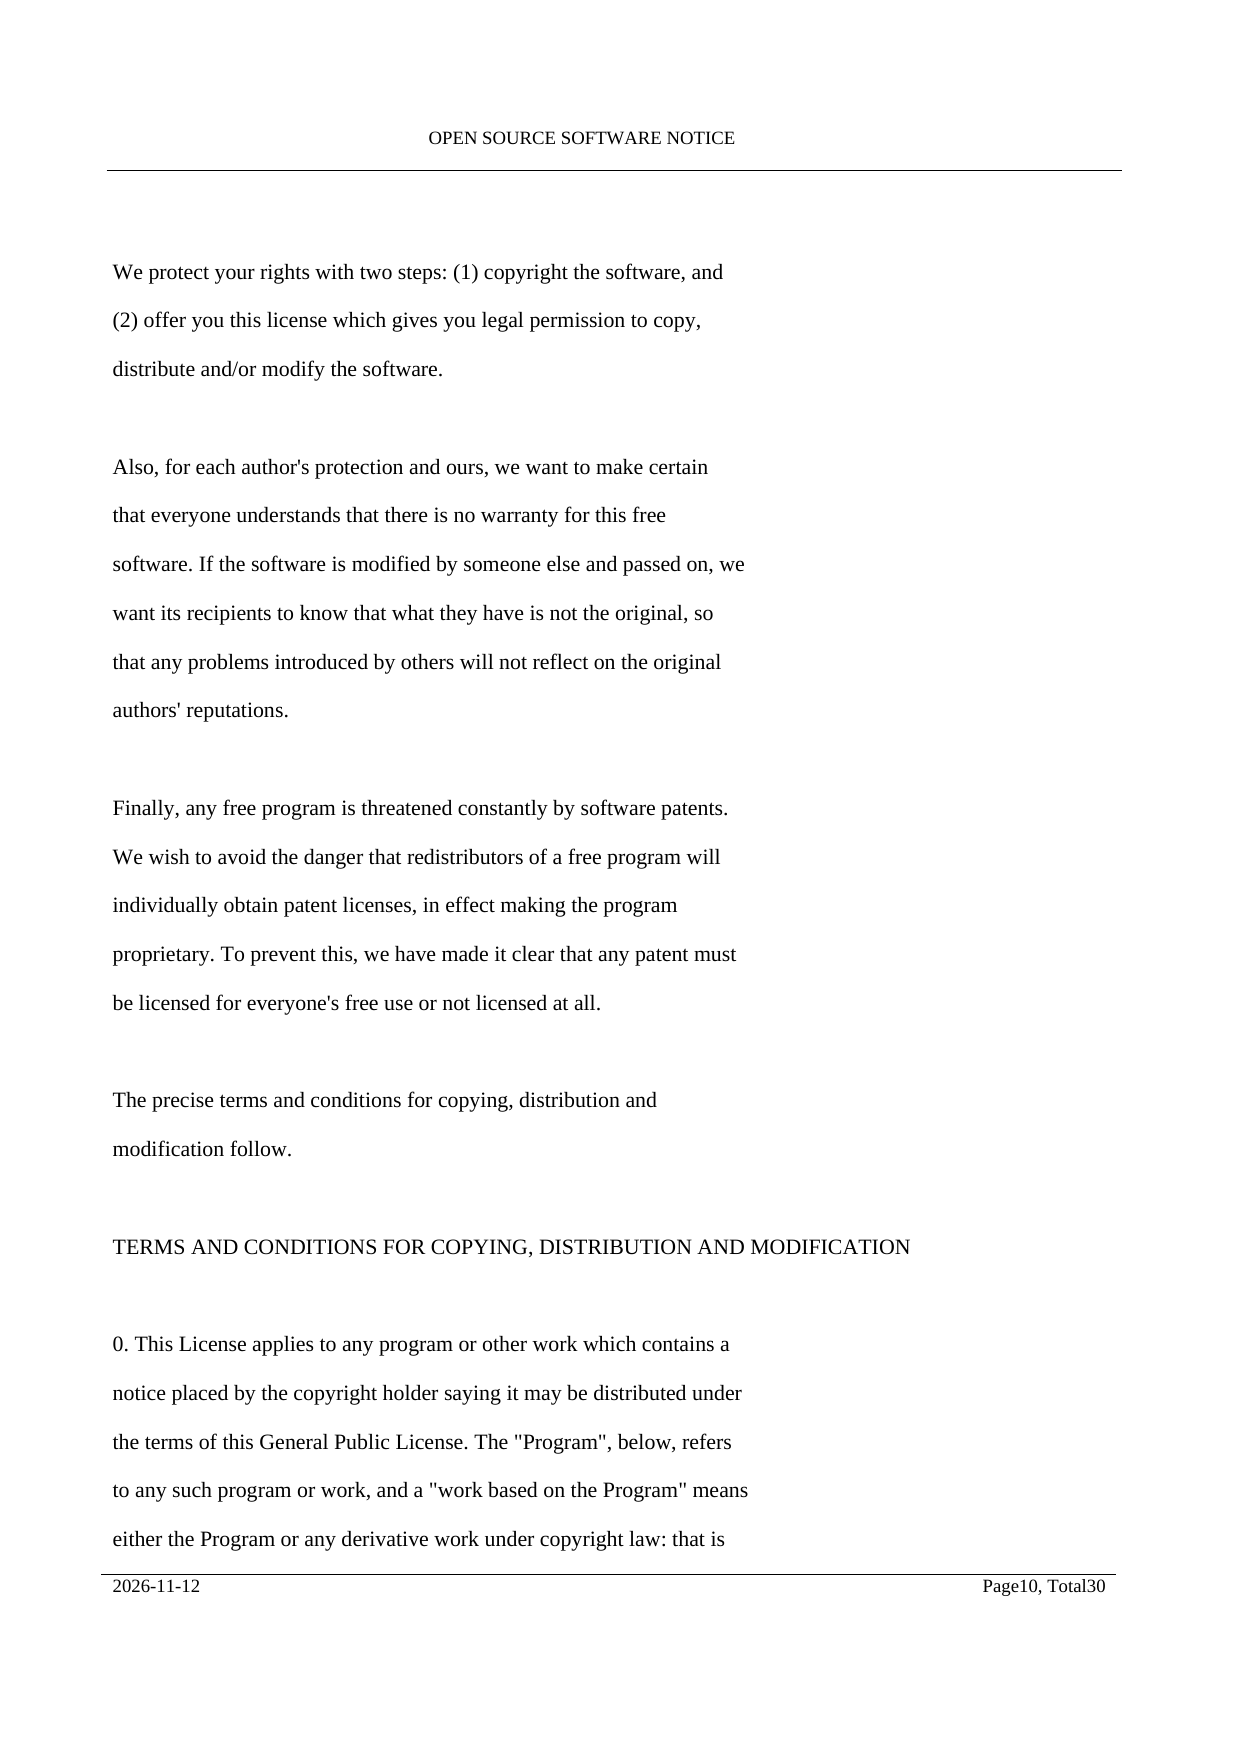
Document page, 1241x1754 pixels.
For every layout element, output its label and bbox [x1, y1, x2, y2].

text [112, 206, 1128, 1555]
